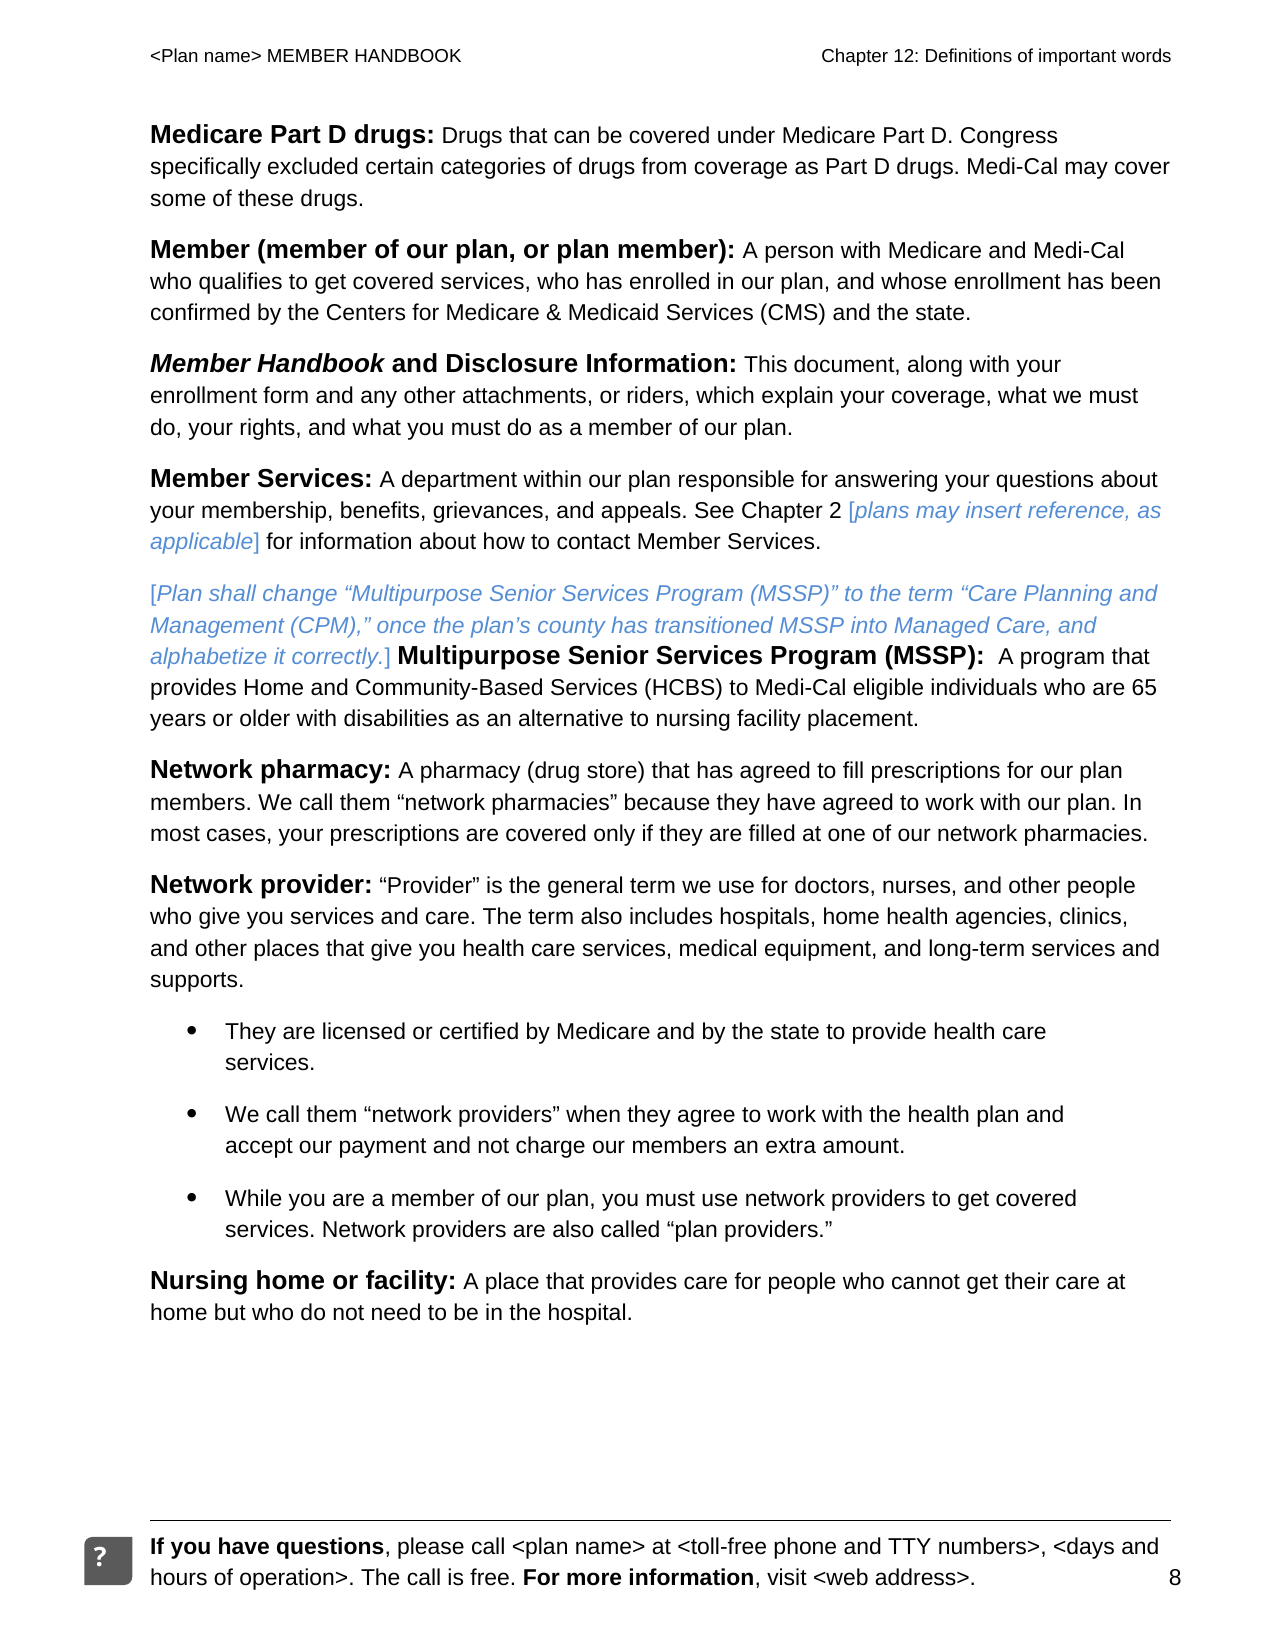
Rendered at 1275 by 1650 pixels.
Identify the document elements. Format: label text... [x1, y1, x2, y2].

subtitle Network provider: “Provider” is the general term we use for doctors, nurses, and other people who give you services and care. The term also includes hospitals, home health agencies, clinics, and other places that give you health care services, medical equipment, and long-term services and supports. [150, 868, 1171, 993]
subtitle Member Services: A department within our plan responsible for answering your questions about your membership, benefits, grievances, and appeals. See Chapter 2 [plans may insert reference, as applicable] for information about how to contact Member Services. [150, 462, 1171, 556]
subtitle Network pharmacy: A pharmacy (drug store) that has agreed to fill prescriptions for our plan members. We call them “network pharmacies” because they have agreed to work with our plan. In most cases, your prescriptions are covered only if they are filled at one of our network pharmacies. [150, 754, 1171, 848]
subtitle Medicare Part D drugs: Drugs that can be covered under Medicare Part D. Congress specifically excluded certain categories of drugs from coverage as Part D drugs. Medi-Cal may cover some of these drugs. [150, 118, 1171, 212]
list While you are a member of our plan, you must use network providers to get covered services. Network providers are also called “plan providers.” [187, 1181, 1096, 1243]
subtitle [Plan shall change “Multipurpose Senior Services Program (MSSP)” to the term “Care Planning and Management (CPM),” once the plan’s county has transitioned MSSP into Managed Care, and alphabetize it correctly.] Multipurpose Senior Services Program (MSSP): A program that provides Home and Community-Based Services (HCBS) to Medi-Cal eligible individuals who are 65 years or older with disabilities as an alternative to nursing facility placement. [150, 577, 1171, 733]
subtitle Nursing home or facility: A place that provides care for people who cannot get their care at home but who do not need to be in the hospital. [150, 1264, 1171, 1327]
subtitle Member Handbook and Disclosure Information: This document, along with your enrollment form and any other attachments, or riders, which explain your coverage, what we must do, your rights, and what you must do as a member of our plan. [150, 348, 1171, 441]
list They are licensed or certified by Medicare and by the state to provide health care services. [187, 1014, 1096, 1077]
subtitle Member (member of our plan, or plan member): A person with Medicare and Medi-Cal who qualifies to get covered services, who has enrolled in our plan, and whose enrollment has been confirmed by the Centers for Medicare & Medicaid Services (CMS) and the state. [150, 233, 1171, 327]
list We call them “network providers” when they agree to work with the health plan and accept our payment and not charge our members an extra amount. [187, 1098, 1096, 1160]
